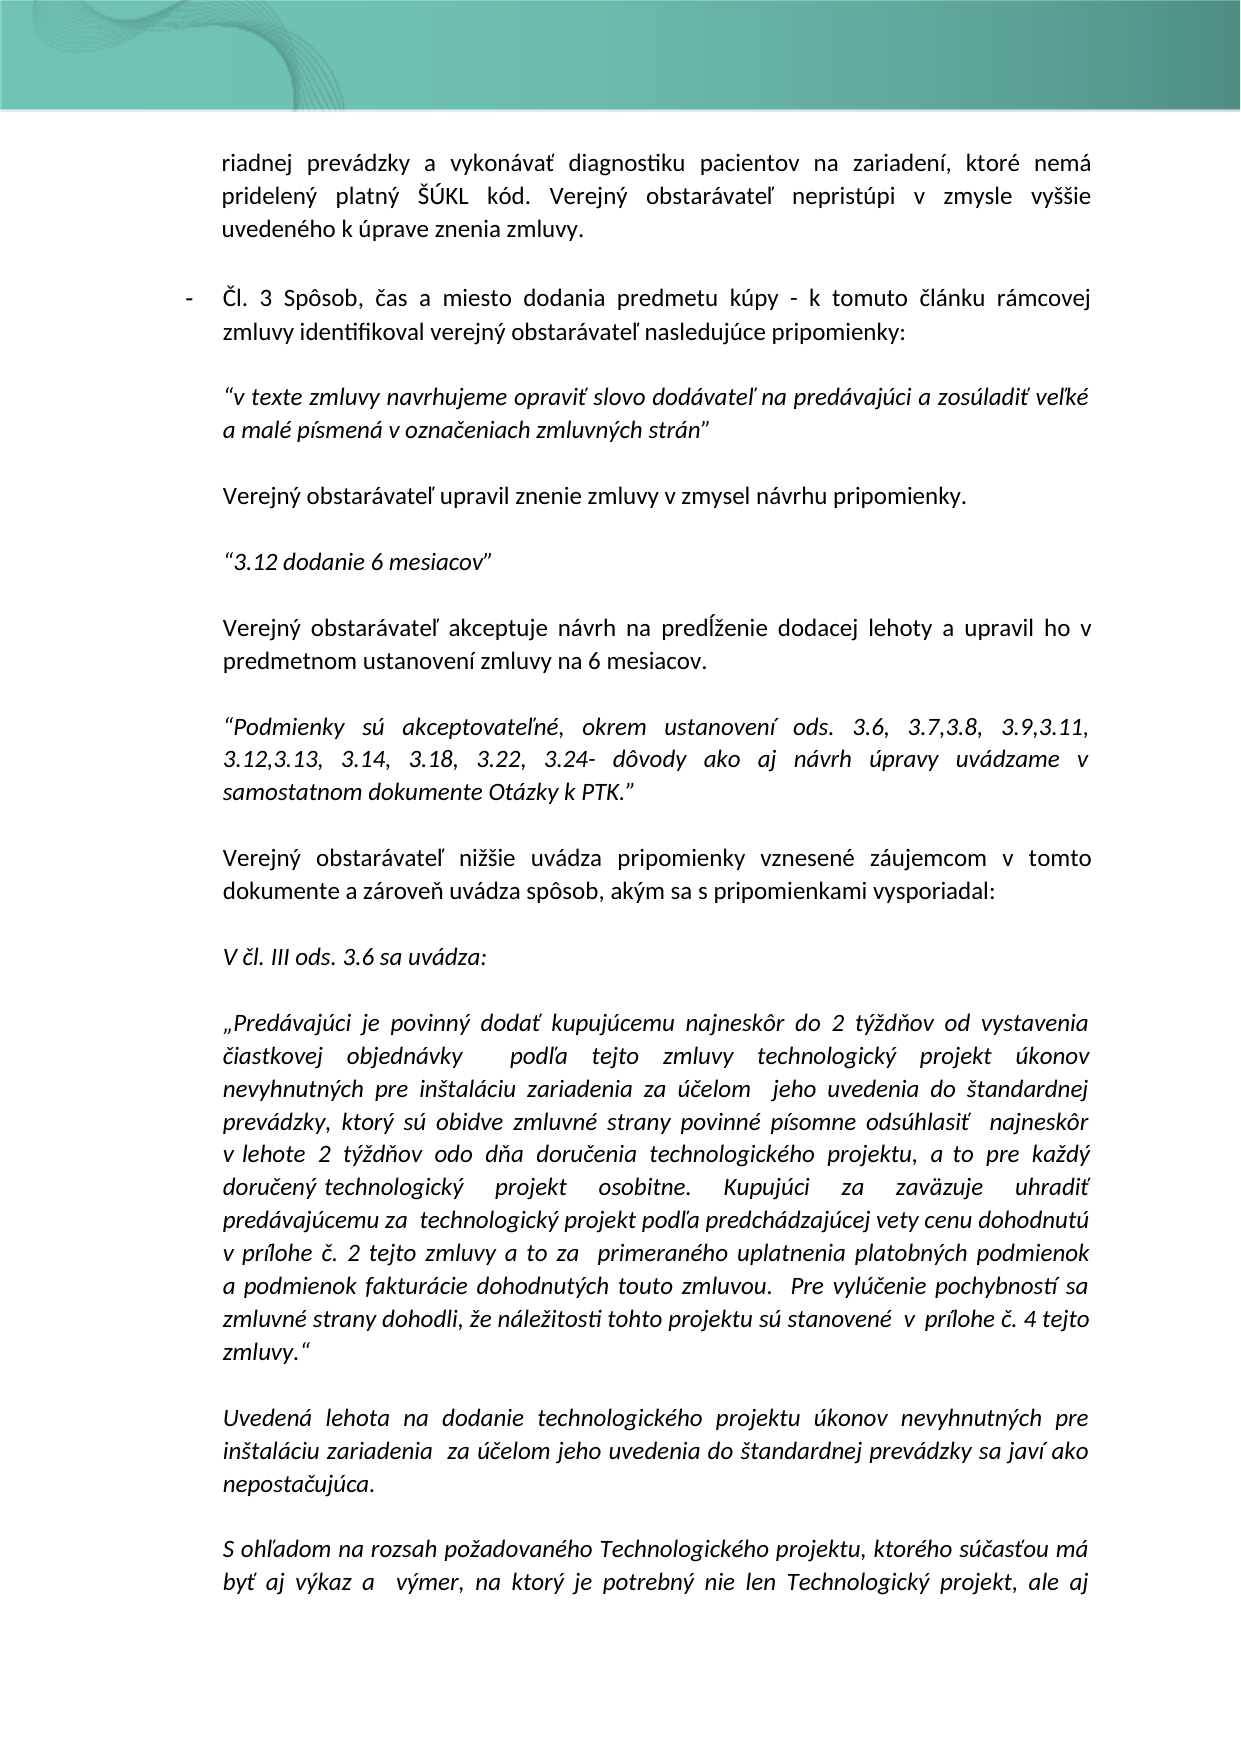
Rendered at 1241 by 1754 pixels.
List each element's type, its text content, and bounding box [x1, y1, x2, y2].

text „Predávajúci je povinný dodať kupujúcemu najneskôr do 2 týždňov od vystavenia čiastkovej objednávky podľa tejto zmluvy technologický projekt úkonov nevyhnutných pre inštaláciu zariadenia za účelom jeho uvedenia do štandardnej prevádzky, ktorý sú obidve zmluvné strany povinné písomne odsúhlasiť najneskôr v lehote 2 týždňov odo dňa doručenia technologického projektu, a to pre každý doručený technologický projekt osobitne. Kupujúci za zaväzuje uhradiť predávajúcemu za technologický projekt podľa predchádzajúcej vety cenu dohodnutú v prílohe č. 2 tejto zmluvy a to za primeraného uplatnenia platobných podmienok a podmienok fakturácie dohodnutých touto zmluvou. Pre vylúčenie pochybností sa zmluvné strany dohodli, že náležitosti tohto projektu sú stanovené v prílohe č. 4 tejto zmluvy.“ [223, 1007, 1093, 1367]
list Čl. 3 Spôsob, čas a miesto dodania predmetu kúpy - k tomuto článku rámcovej zmluvy identifikoval verejný obstarávateľ nasledujúce pripomienky: [185, 279, 1093, 346]
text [223, 1534, 1093, 1597]
text “v texte zmluvy navrhujeme opraviť slovo dodávateľ na predávajúci a zosúladiť veľké a malé písmená v označeniach zmluvných strán” [223, 382, 1093, 445]
text “3.12 dodanie 6 mesiacov” [223, 546, 1093, 577]
picture [0, 0, 1241, 112]
text Verejný obstarávateľ upravil znenie zmluvy v zmysel návrhu pripomienky. [223, 480, 1093, 511]
text Verejný obstarávateľ akceptuje návrh na predĺženie dodacej lehoty a upravil ho v predmetnom ustanovení zmluvy na 6 mesiacov. [223, 612, 1093, 675]
text Verejný obstarávateľ nižšie uvádza pripomienky vznesené záujemcom v tomto dokumente a zároveň uvádza spôsob, akým sa s pripomienkami vysporiadal: [223, 842, 1093, 906]
text V čl. III ods. 3.6 sa uvádza: [223, 941, 1093, 972]
text Uvedená lehota na dodanie technologického projektu úkonov nevyhnutných pre inštaláciu zariadenia za účelom jeho uvedenia do štandardnej prevádzky sa javí ako nepostačujúca. [223, 1402, 1093, 1498]
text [221, 148, 1093, 244]
text “Podmienky sú akceptovateľné, okrem ustanovení ods. 3.6, 3.7,3.8, 3.9,3.11, 3.12,3.13, 3.14, 3.18, 3.22, 3.24- dôvody ako aj návrh úpravy uvádzame v samostatnom dokumente Otázky k PTK.” [223, 711, 1093, 807]
